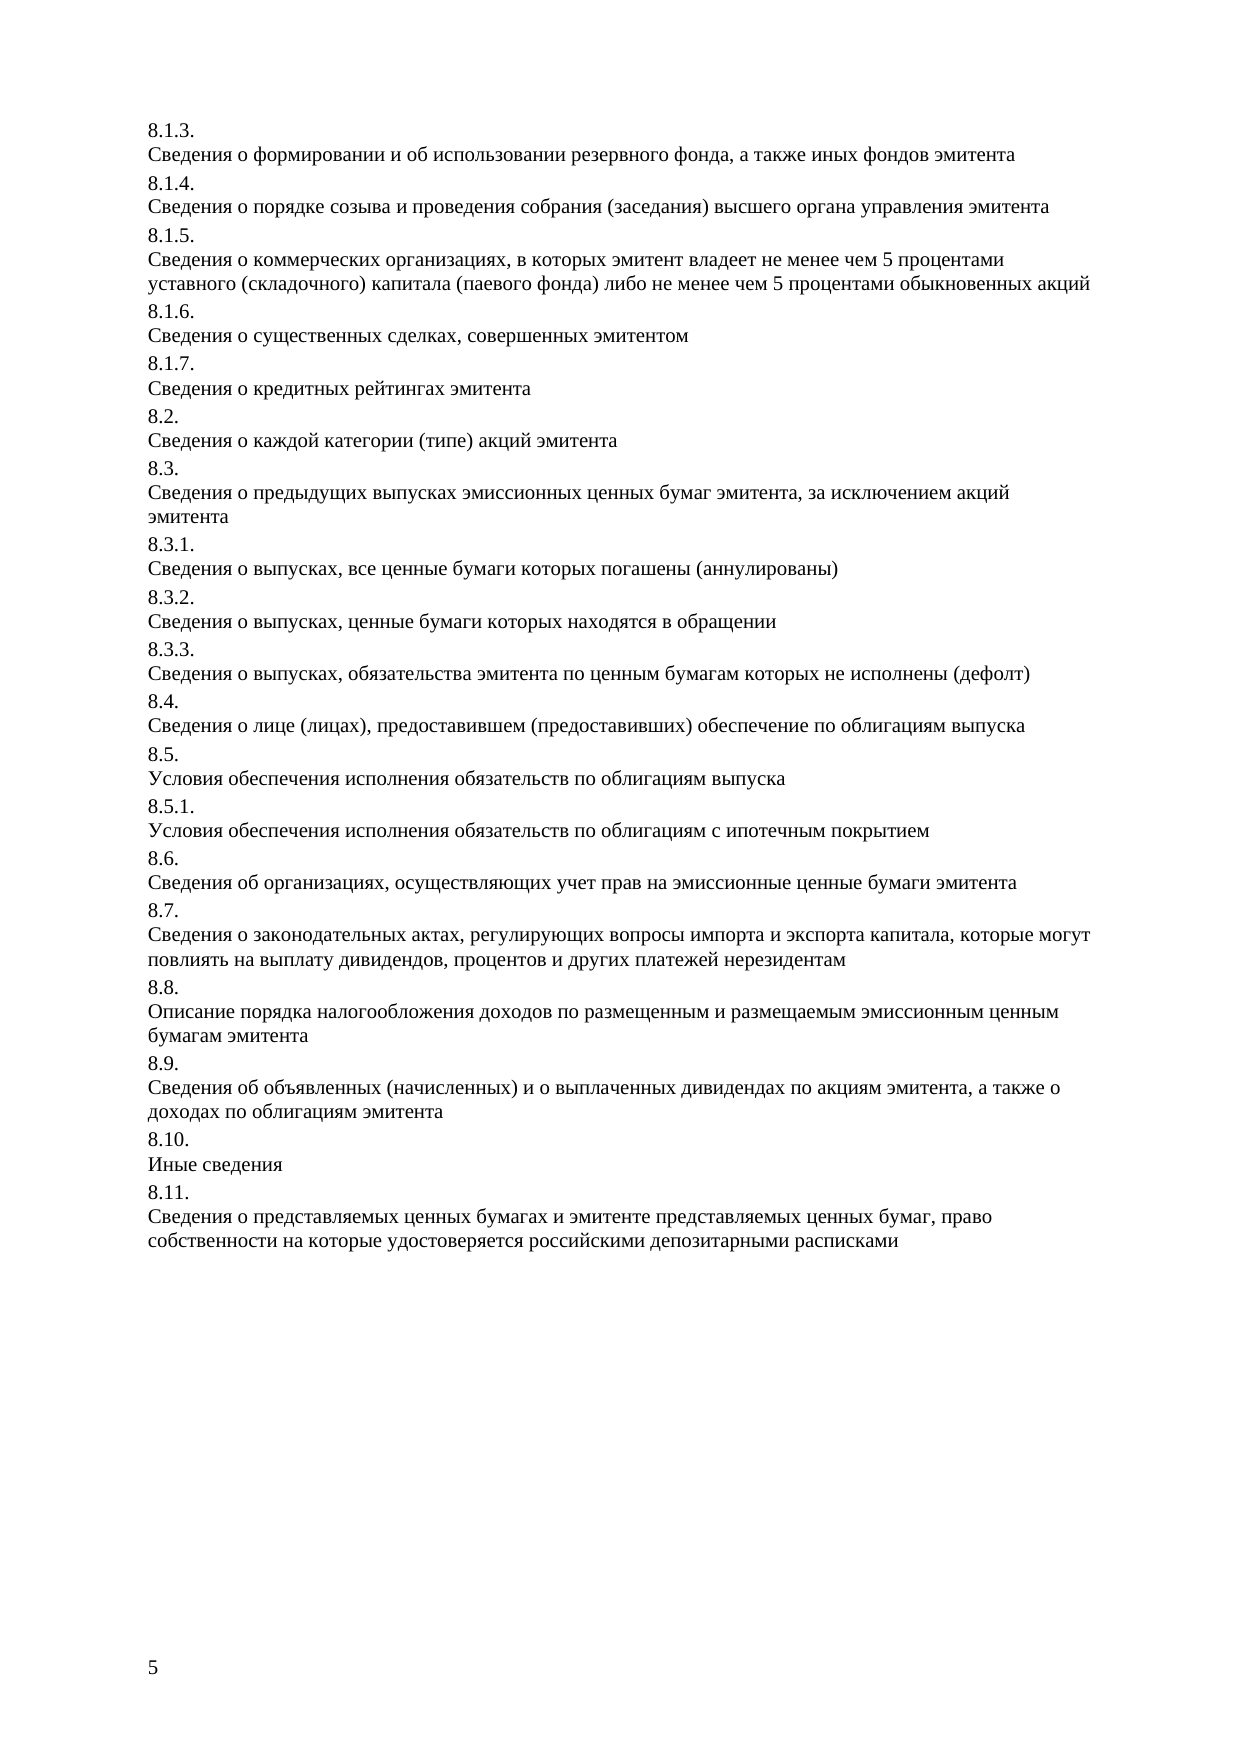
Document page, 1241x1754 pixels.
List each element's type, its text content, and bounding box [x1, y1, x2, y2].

text 8.11. Сведения о представляемых ценных бумагах и эмитенте представляемых ценных бумаг, право собственности на которые удостоверяется российскими депозитарными расписками [148, 1180, 1092, 1252]
text 8.2. Сведения о каждой категории (типе) акций эмитента [148, 404, 1092, 452]
text 8.1.6. Сведения о существенных сделках, совершенных эмитентом [148, 299, 1092, 347]
text 8.6. Сведения об организациях, осуществляющих учет прав на эмиссионные ценные бумаги эмитента [148, 846, 1092, 894]
text 8.10. Иные сведения [148, 1127, 1092, 1176]
text 8.5. Условия обеспечения исполнения обязательств по облигациям выпуска [148, 741, 1092, 789]
text 8.7. Сведения о законодательных актах, регулирующих вопросы импорта и экспорта капитала, которые могут повлиять на выплату дивидендов, процентов и других платежей нерезидентам [148, 898, 1092, 971]
text 8.3.1. Сведения о выпусках, все ценные бумаги которых погашены (аннулированы) [148, 532, 1092, 580]
text 8.3. Сведения о предыдущих выпусках эмиссионных ценных бумаг эмитента, за исключением акций эмитента [148, 456, 1092, 528]
text 8.1.5. Сведения о коммерческих организациях, в которых эмитент владеет не менее чем 5 процентами уставного (складочного) капитала (паевого фонда) либо не менее чем 5 процентами обыкновенных акций [148, 223, 1092, 295]
text 8.4. Сведения о лице (лицах), предоставившем (предоставивших) обеспечение по облигациям выпуска [148, 689, 1092, 737]
text 8.1.7. Сведения о кредитных рейтингах эмитента [148, 351, 1092, 399]
text 8.5.1. Условия обеспечения исполнения обязательств по облигациям с ипотечным покрытием [148, 794, 1092, 842]
text 8.1.3. Сведения о формировании и об использовании резервного фонда, а также иных фондов эмитента [148, 118, 1092, 166]
text 8.8. Описание порядка налогообложения доходов по размещенным и размещаемым эмиссионным ценным бумагам эмитента [148, 975, 1092, 1047]
text 8.9. Сведения об объявленных (начисленных) и о выплаченных дивидендах по акциям эмитента, а также о доходах по облигациям эмитента [148, 1051, 1092, 1123]
text 8.3.3. Сведения о выпусках, обязательства эмитента по ценным бумагам которых не исполнены (дефолт) [148, 637, 1092, 685]
text 8.1.4. Сведения о порядке созыва и проведения собрания (заседания) высшего органа управления эмитента [148, 170, 1092, 218]
text 8.3.2. Сведения о выпусках, ценные бумаги которых находятся в обращении [148, 584, 1092, 633]
